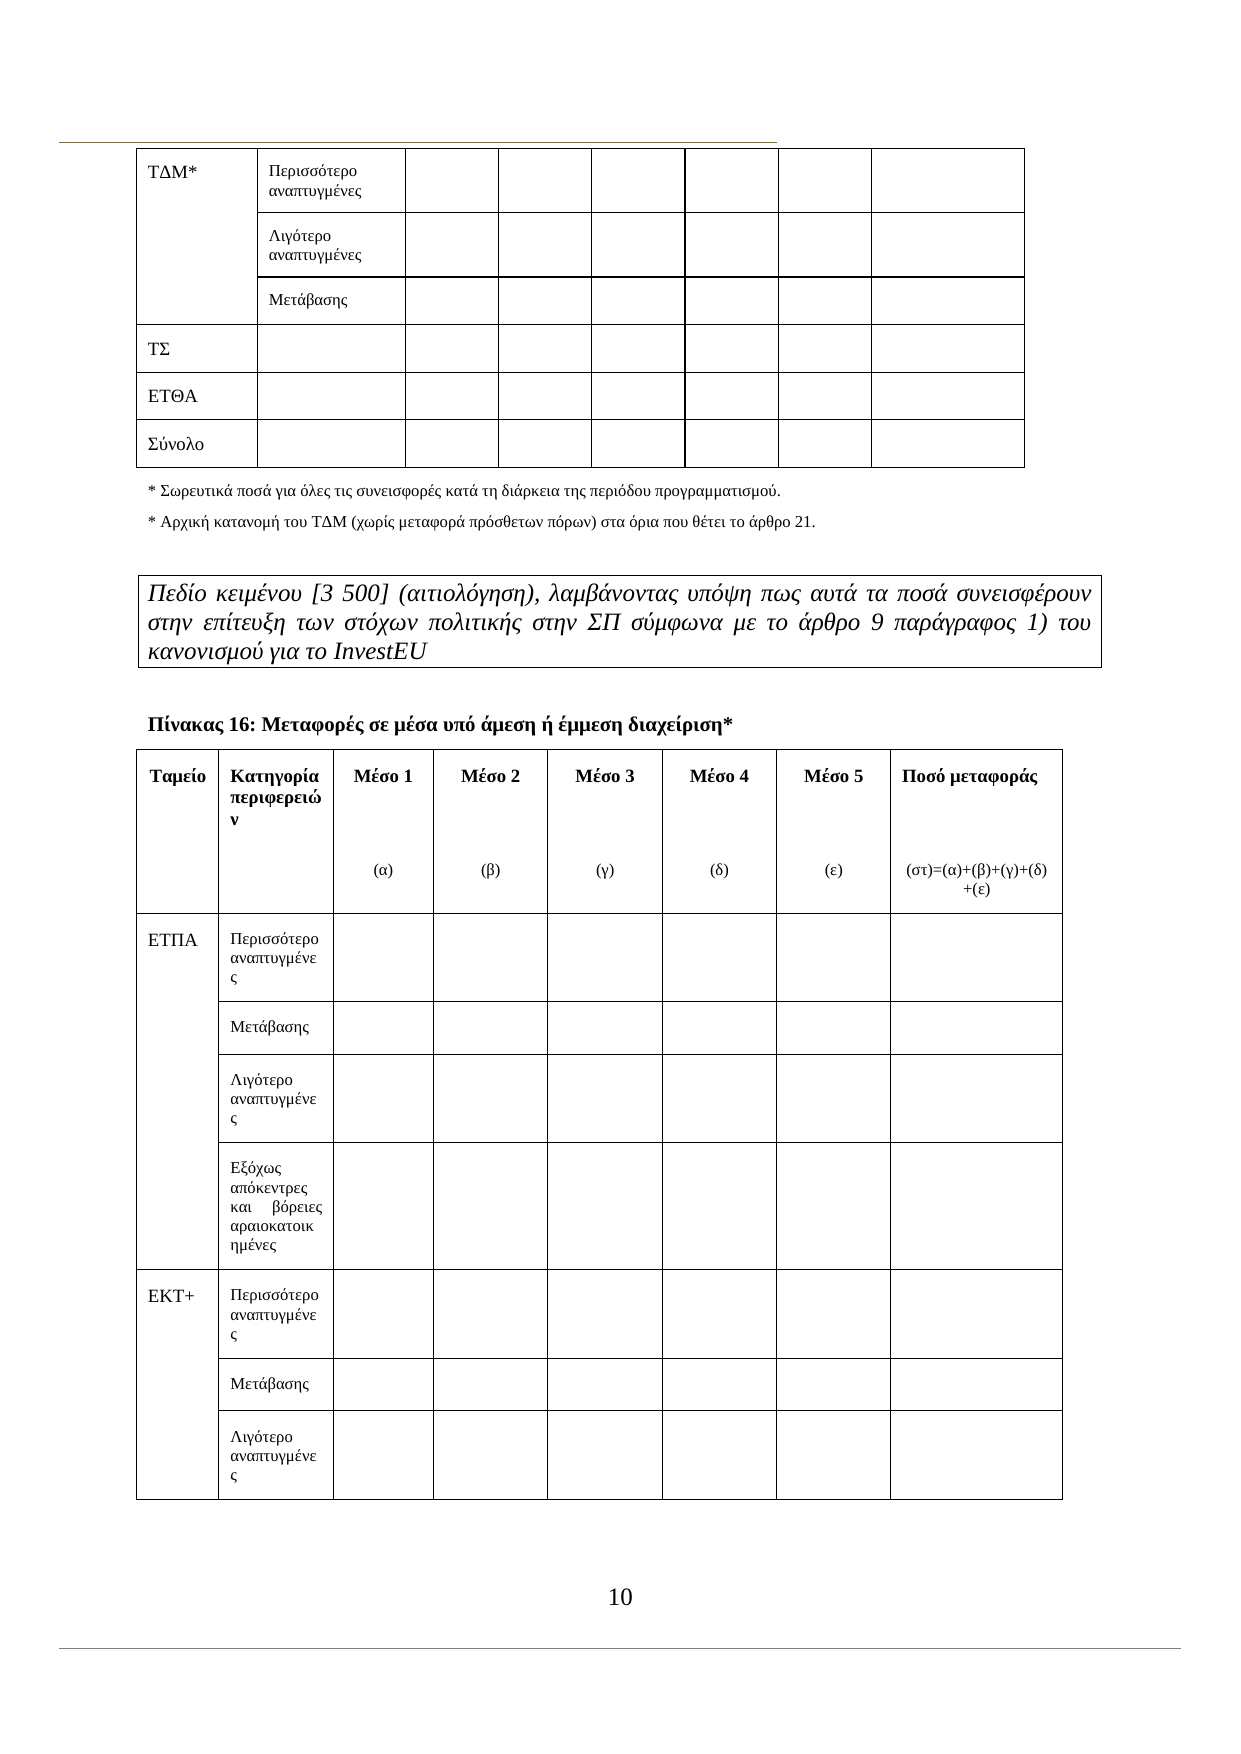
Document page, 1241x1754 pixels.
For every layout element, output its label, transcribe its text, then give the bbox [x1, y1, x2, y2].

table_cell [872, 213, 1024, 276]
table_cell [872, 325, 1024, 372]
table_cell [686, 278, 778, 324]
table_cell [777, 1143, 890, 1269]
text Πεδίο κειμένου [3 500] (αιτιολόγηση), λαμβάνοντας υπόψη πως αυτά τα ποσά συνεισφέρουν στην επίτευξη των στόχων πολιτικής στην ΣΠ σύμφωνα με το άρθρο 9 παράγραφος 1) του κανονισμού για το InvestEU [139, 576, 1101, 667]
table_cell (στ)=(α)+(β)+(γ)+(δ)+(ε) [891, 844, 1062, 913]
table_cell [334, 914, 433, 1001]
table_cell Περισσότερο αναπτυγμένες [258, 149, 405, 212]
table_cell [779, 149, 871, 212]
table_cell [872, 420, 1024, 467]
text * Σωρευτικά ποσά για όλες τις συνεισφορές κατά τη διάρκεια της περιόδου προγραμματισμού. [148, 480, 1093, 499]
table_cell [548, 1002, 662, 1054]
table_cell (β) [434, 844, 547, 913]
table_cell [779, 420, 871, 467]
table_cell [434, 1143, 547, 1269]
table_cell Περισσότερο αναπτυγμένες [219, 1270, 333, 1358]
table_cell [779, 278, 871, 324]
table_cell [548, 1359, 662, 1410]
table_cell Σύνολο [137, 420, 257, 467]
table_cell [499, 149, 591, 212]
table_header Μέσο 4 [663, 750, 776, 844]
table_cell Μετάβασης [219, 1002, 333, 1054]
table_cell Λιγότερο αναπτυγμένες [219, 1055, 333, 1142]
table_cell Περισσότερο αναπτυγμένες [219, 914, 333, 1001]
table_cell [434, 1270, 547, 1358]
table_cell [499, 373, 591, 419]
table_cell [872, 373, 1024, 419]
table_cell [499, 420, 591, 467]
table_cell [434, 1411, 547, 1499]
table_cell (α) [334, 844, 433, 913]
table_cell ΤΔΜ* [137, 149, 257, 324]
table_cell [891, 1270, 1062, 1358]
table_cell [499, 213, 591, 276]
table_header Κατηγορία περιφερειών [219, 750, 333, 844]
table_cell [334, 1143, 433, 1269]
table_cell [663, 1270, 776, 1358]
table_header Μέσο 1 [334, 750, 433, 844]
table_cell [663, 1411, 776, 1499]
table_cell [663, 1359, 776, 1410]
table_cell [434, 914, 547, 1001]
table_cell [548, 1270, 662, 1358]
table_header Ταμείο [137, 750, 218, 844]
table_cell [686, 149, 778, 212]
table_cell [686, 373, 778, 419]
table_cell [258, 325, 405, 372]
table_header Μέσο 5 [777, 750, 890, 844]
table_cell [406, 149, 498, 212]
table_cell [777, 1270, 890, 1358]
table_cell [777, 1055, 890, 1142]
table_header Μέσο 2 [434, 750, 547, 844]
table_cell [548, 1411, 662, 1499]
table_cell [334, 1055, 433, 1142]
table_cell [434, 1359, 547, 1410]
table_cell [434, 1055, 547, 1142]
table_cell Μετάβασης [258, 278, 405, 324]
table_cell (γ) [548, 844, 662, 913]
table_cell [686, 213, 778, 276]
table_cell Εξόχως απόκεντρες και βόρειες αραιοκατοικημένες [219, 1143, 333, 1269]
table_cell (δ) [663, 844, 776, 913]
table_cell [686, 325, 778, 372]
table_cell [891, 914, 1062, 1001]
table_cell [592, 213, 684, 276]
table_cell [777, 1002, 890, 1054]
table_header Ποσό μεταφοράς [891, 750, 1062, 844]
table_cell [499, 278, 591, 324]
table_cell [406, 373, 498, 419]
table_cell [592, 325, 684, 372]
table_cell [891, 1411, 1062, 1499]
table_cell [663, 914, 776, 1001]
table_cell ΤΣ [137, 325, 257, 372]
table_cell Μετάβασης [219, 1359, 333, 1410]
table_cell [777, 1411, 890, 1499]
table_cell [777, 1359, 890, 1410]
text * Αρχική κατανομή του ΤΔΜ (χωρίς μεταφορά πρόσθετων πόρων) στα όρια που θέτει το άρθρο 21. [148, 512, 1093, 531]
table_cell ΕΚΤ+ [137, 1270, 218, 1499]
table_cell [779, 213, 871, 276]
table_cell [406, 278, 498, 324]
table_cell [779, 373, 871, 419]
table_cell [592, 278, 684, 324]
table_cell [891, 1143, 1062, 1269]
table_cell ΕΤΘΑ [137, 373, 257, 419]
table_cell [891, 1359, 1062, 1410]
table_cell [891, 1002, 1062, 1054]
table_cell [548, 1055, 662, 1142]
table_cell [258, 373, 405, 419]
table_cell [663, 1055, 776, 1142]
table_cell [663, 1002, 776, 1054]
table_cell [406, 325, 498, 372]
table_cell [592, 149, 684, 212]
table_cell [434, 1002, 547, 1054]
table_cell (ε) [777, 844, 890, 913]
table_cell [334, 1359, 433, 1410]
table_cell [334, 1002, 433, 1054]
table_cell [499, 325, 591, 372]
table_cell [548, 914, 662, 1001]
table_cell [686, 420, 778, 467]
table_cell Λιγότερο αναπτυγμένες [219, 1411, 333, 1499]
table_cell [592, 373, 684, 419]
table_cell [891, 1055, 1062, 1142]
table_header Μέσο 3 [548, 750, 662, 844]
table_cell [334, 1270, 433, 1358]
table_cell [219, 844, 333, 913]
table_cell [777, 914, 890, 1001]
table_cell [406, 213, 498, 276]
table_cell Λιγότερο αναπτυγμένες [258, 213, 405, 276]
table_cell [592, 420, 684, 467]
table_cell [779, 325, 871, 372]
table_cell [872, 278, 1024, 324]
table_cell [872, 149, 1024, 212]
table_cell [137, 844, 218, 913]
table_cell ΕΤΠΑ [137, 914, 218, 1269]
table_cell [406, 420, 498, 467]
table_cell [663, 1143, 776, 1269]
table_cell [258, 420, 405, 467]
text Πίνακας 16: Μεταφορές σε μέσα υπό άμεση ή έμμεση διαχείριση* [148, 712, 1093, 736]
table_cell [334, 1411, 433, 1499]
table_cell [548, 1143, 662, 1269]
